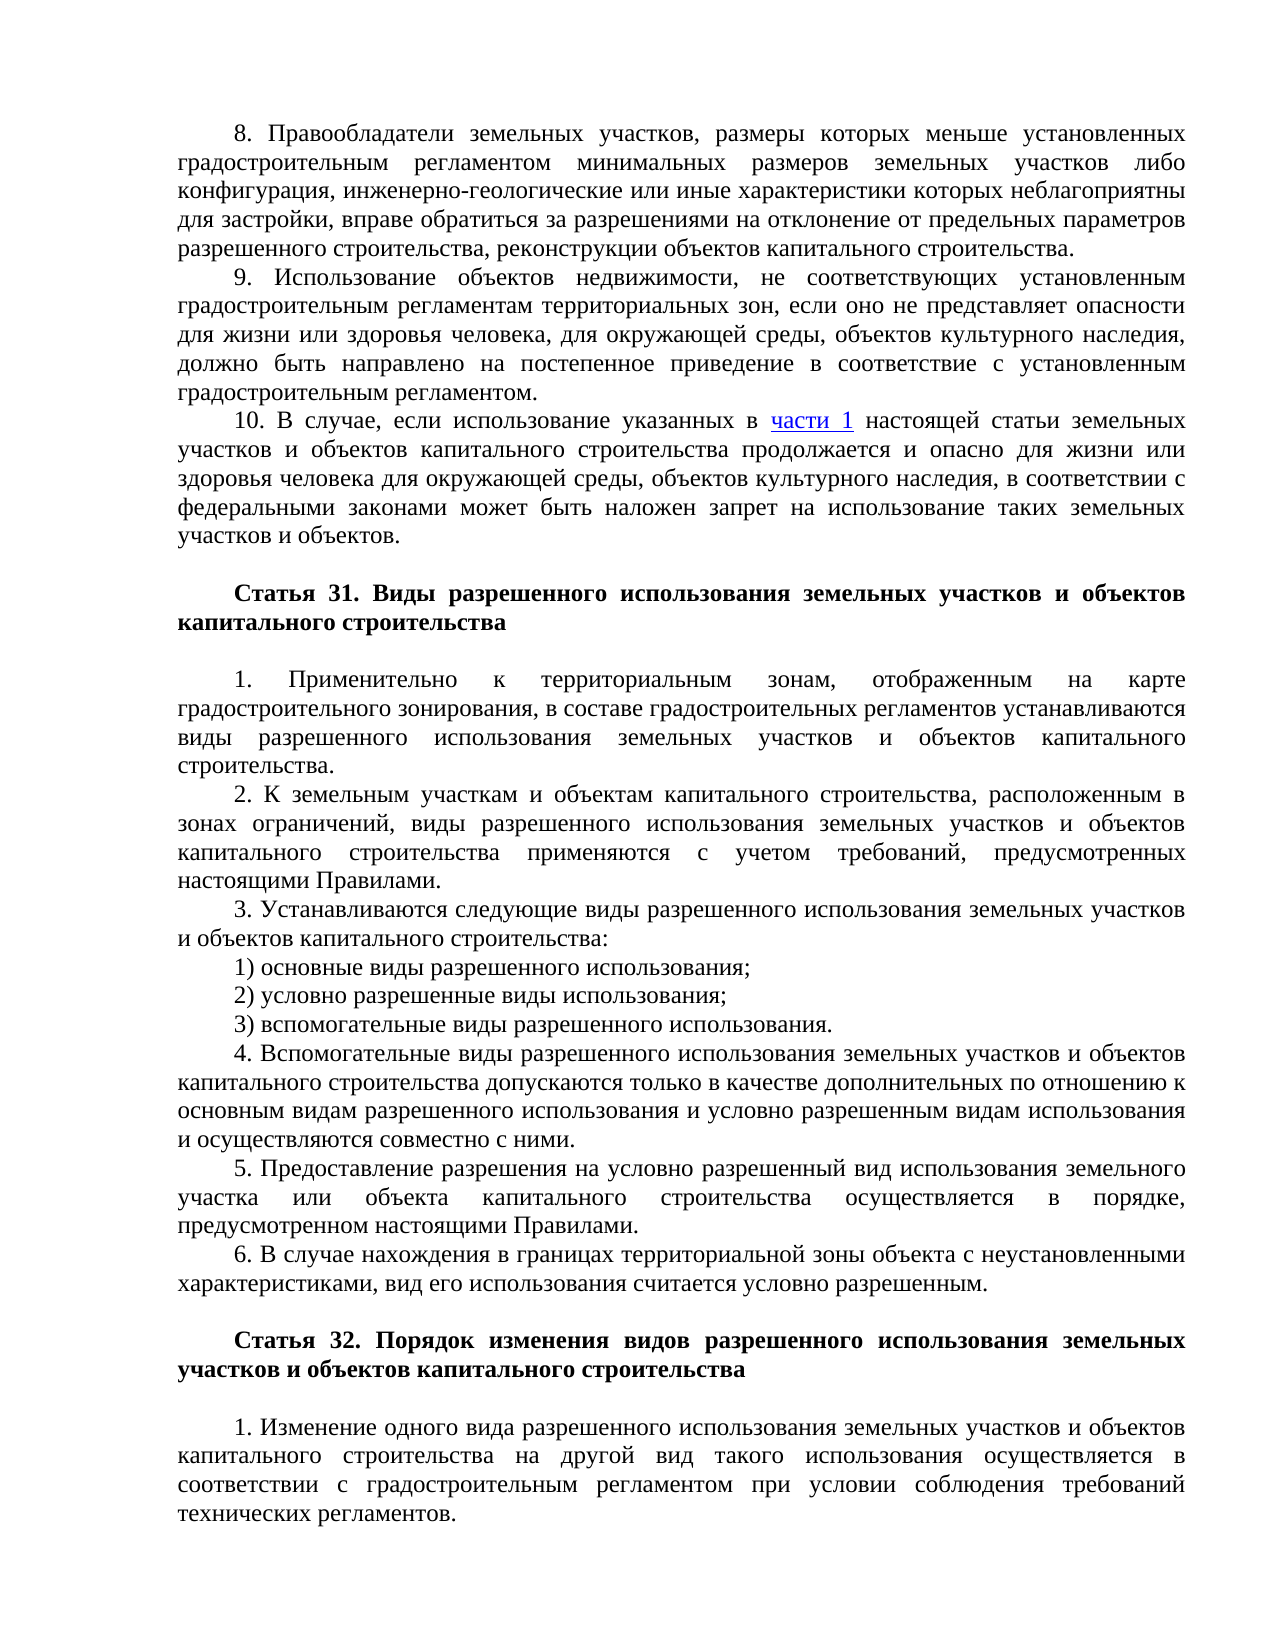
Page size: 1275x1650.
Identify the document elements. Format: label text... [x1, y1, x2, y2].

text 1) основные виды разрешенного использования; [177, 952, 1186, 981]
text 5. Предоставление разрешения на условно разрешенный вид использования земельного участка или объекта капитального строительства осуществляется в порядке, предусмотренном настоящими Правилами. [177, 1153, 1186, 1239]
text 6. В случае нахождения в границах территориальной зоны объекта с неустановленными характеристиками, вид его использования считается условно разрешенным. [177, 1239, 1186, 1297]
text 2. К земельным участкам и объектам капитального строительства, расположенным в зонах ограничений, виды разрешенного использования земельных участков и объектов капитального строительства применяются с учетом требований, предусмотренных настоящими Правилами. [177, 779, 1186, 894]
text 9. Использование объектов недвижимости, не соответствующих установленным градостроительным регламентам территориальных зон, если оно не представляет опасности для жизни или здоровья человека, для окружающей среды, объектов культурного наследия, должно быть направлено на постепенное приведение в соответствие с установленным градостроительным регламентом. [177, 262, 1186, 406]
text 4. Вспомогательные виды разрешенного использования земельных участков и объектов капитального строительства допускаются только в качестве дополнительных по отношению к основным видам разрешенного использования и условно разрешенным видам использования и осуществляются совместно с ними. [177, 1038, 1186, 1153]
text 2) условно разрешенные виды использования; [177, 981, 1186, 1009]
text 1. Применительно к территориальным зонам, отображенным на карте градостроительного зонирования, в составе градостроительных регламентов устанавливаются виды разрешенного использования земельных участков и объектов капитального строительства. [177, 664, 1186, 779]
text 1. Изменение одного вида разрешенного использования земельных участков и объектов капитального строительства на другой вид такого использования осуществляется в соответствии с градостроительным регламентом при условии соблюдения требований технических регламентов. [177, 1412, 1186, 1527]
text 10. В случае, если использование указанных в части 1 настоящей статьи земельных участков и объектов капитального строительства продолжается и опасно для жизни или здоровья человека для окружающей среды, объектов культурного наследия, в соответствии с федеральными законами может быть наложен запрет на использование таких земельных участков и объектов. [177, 406, 1186, 549]
text Статья 31. Виды разрешенного использования земельных участков и объектов капитального строительства [177, 578, 1186, 636]
text Статья 32. Порядок изменения видов разрешенного использования земельных участков и объектов капитального строительства [177, 1326, 1186, 1383]
text 8. Правообладатели земельных участков, размеры которых меньше установленных градостроительным регламентом минимальных размеров земельных участков либо конфигурация, инженерно-геологические или иные характеристики которых неблагоприятны для застройки, вправе обратиться за разрешениями на отклонение от предельных параметров разрешенного строительства, реконструкции объектов капитального строительства. [177, 118, 1186, 262]
text 3. Устанавливаются следующие виды разрешенного использования земельных участков и объектов капитального строительства: [177, 894, 1186, 952]
text 3) вспомогательные виды разрешенного использования. [177, 1009, 1186, 1038]
